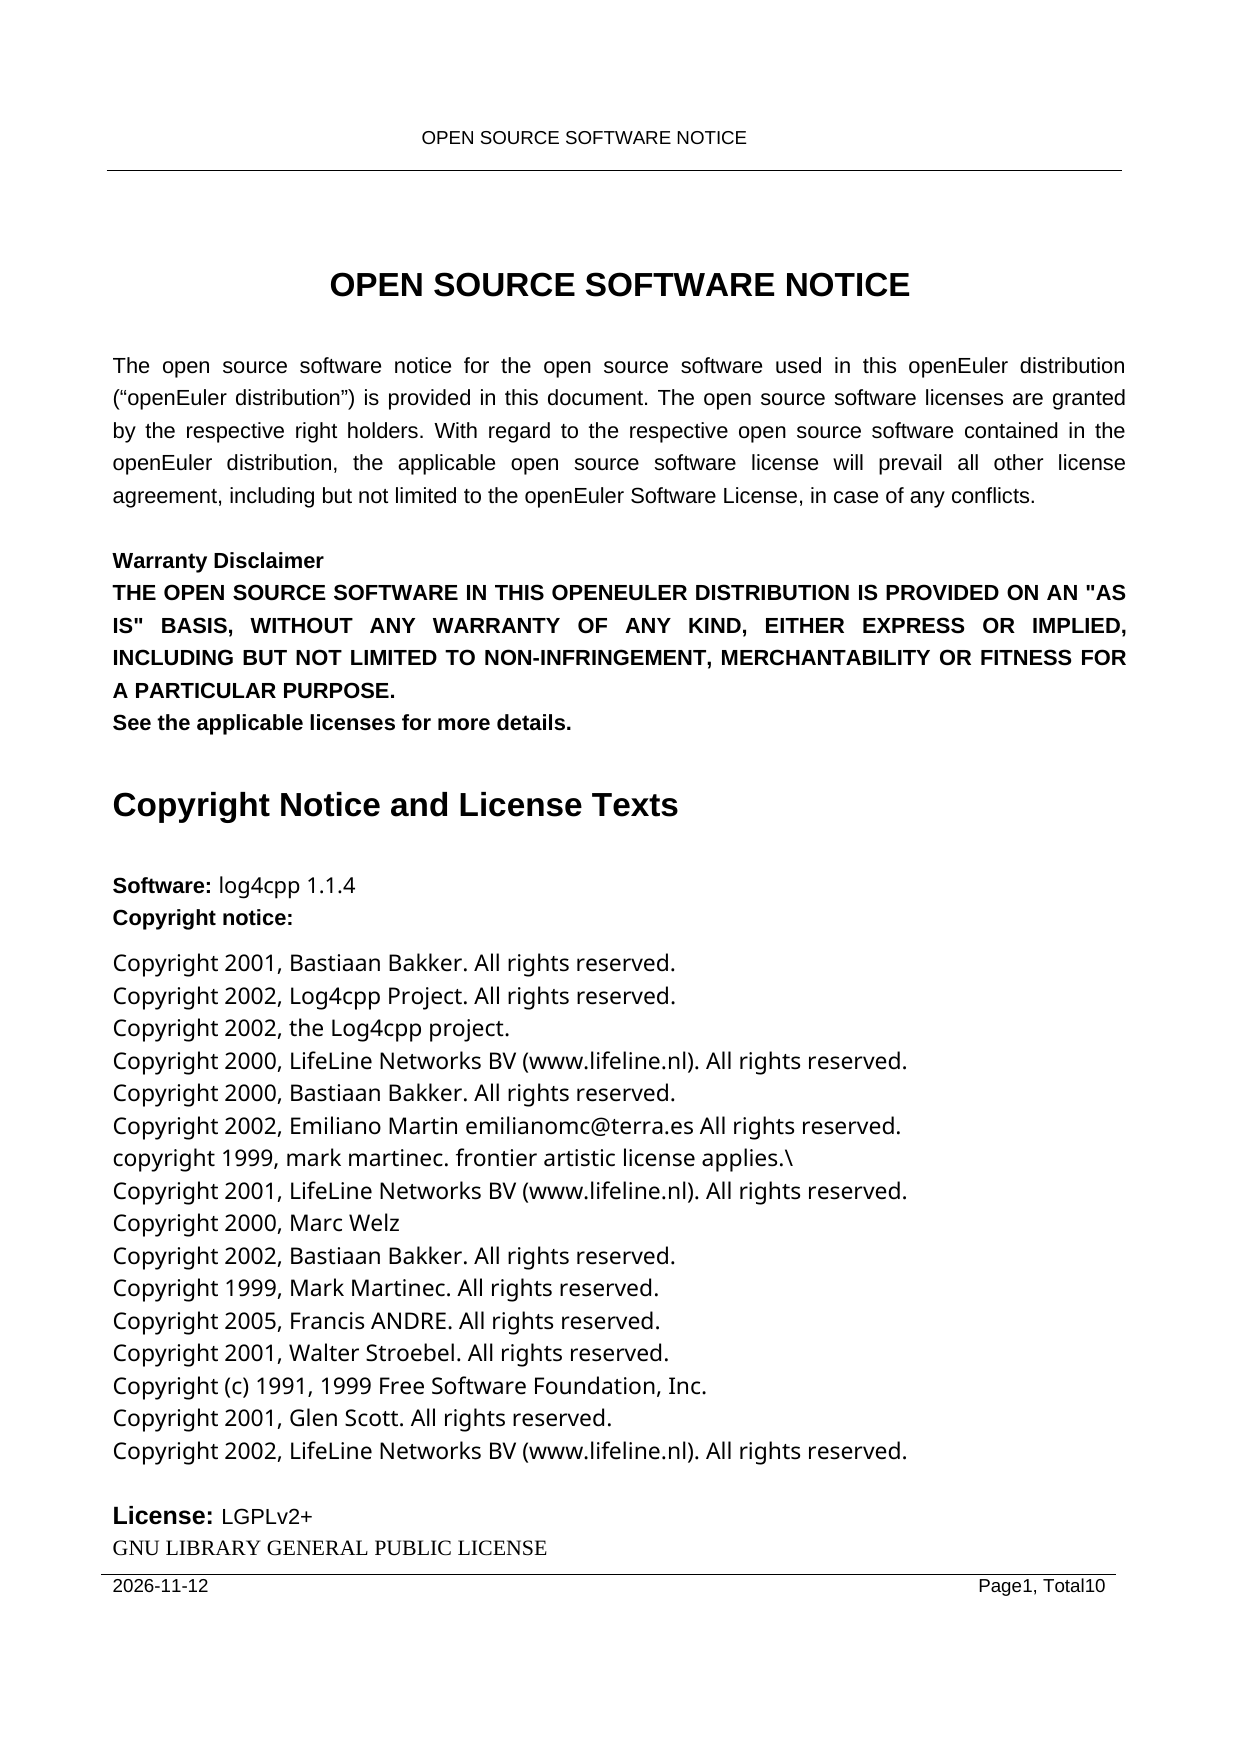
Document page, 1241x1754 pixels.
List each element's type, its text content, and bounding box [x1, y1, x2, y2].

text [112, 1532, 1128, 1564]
text OPEN SOURCE SOFTWARE NOTICE [112, 251, 1128, 316]
text The open source software notice for the open source software used in this openEuler distribution (“openEuler distribution”) is provided in this document. The open source software licenses are granted by the respective right holders. With regard to the respective open source software contained in the openEuler distribution, the applicable open source software license will prevail all other license agreement, including but not limited to the openEuler Software License, in case of any conflicts. [112, 349, 1128, 511]
title Software: log4cpp 1.1.4 [112, 869, 1128, 901]
text Copyright notice: [112, 901, 1128, 934]
text Copyright 2001, Bastiaan Bakker. All rights reserved. Copyright 2002, Log4cpp Project. All rights reserved. Copyright 2002, the Log4cpp project. Copyright 2000, LifeLine Networks BV (www.lifeline.nl). All rights reserved. Copyright 2000, Bastiaan Bakker. All rights reserved. Copyright 2002, Emiliano Martin emilianomc@terra.es All rights reserved. copyright 1999, mark martinec. frontier artistic license applies.\ Copyright 2001, LifeLine Networks BV (www.lifeline.nl). All rights reserved. Copyright 2000, Marc Welz Copyright 2002, Bastiaan Bakker. All rights reserved. Copyright 1999, Mark Martinec. All rights reserved. Copyright 2005, Francis ANDRE. All rights reserved. Copyright 2001, Walter Stroebel. All rights reserved. Copyright (c) 1991, 1999 Free Software Foundation, Inc. Copyright 2001, Glen Scott. All rights reserved. Copyright 2002, LifeLine Networks BV (www.lifeline.nl). All rights reserved. [112, 947, 1128, 1499]
text License: LGPLv2+ [112, 1499, 1128, 1532]
text THE OPEN SOURCE SOFTWARE IN THIS OPENEULER DISTRIBUTION IS PROVIDED ON AN "AS IS" BASIS, WITHOUT ANY WARRANTY OF ANY KIND, EITHER EXPRESS OR IMPLIED, INCLUDING BUT NOT LIMITED TO NON-INFRINGEMENT, MERCHANTABILITY OR FITNESS FOR A PARTICULAR PURPOSE. See the applicable licenses for more details. [112, 576, 1128, 739]
text Warranty Disclaimer [112, 544, 1128, 576]
text Copyright Notice and License Texts [112, 771, 1128, 836]
